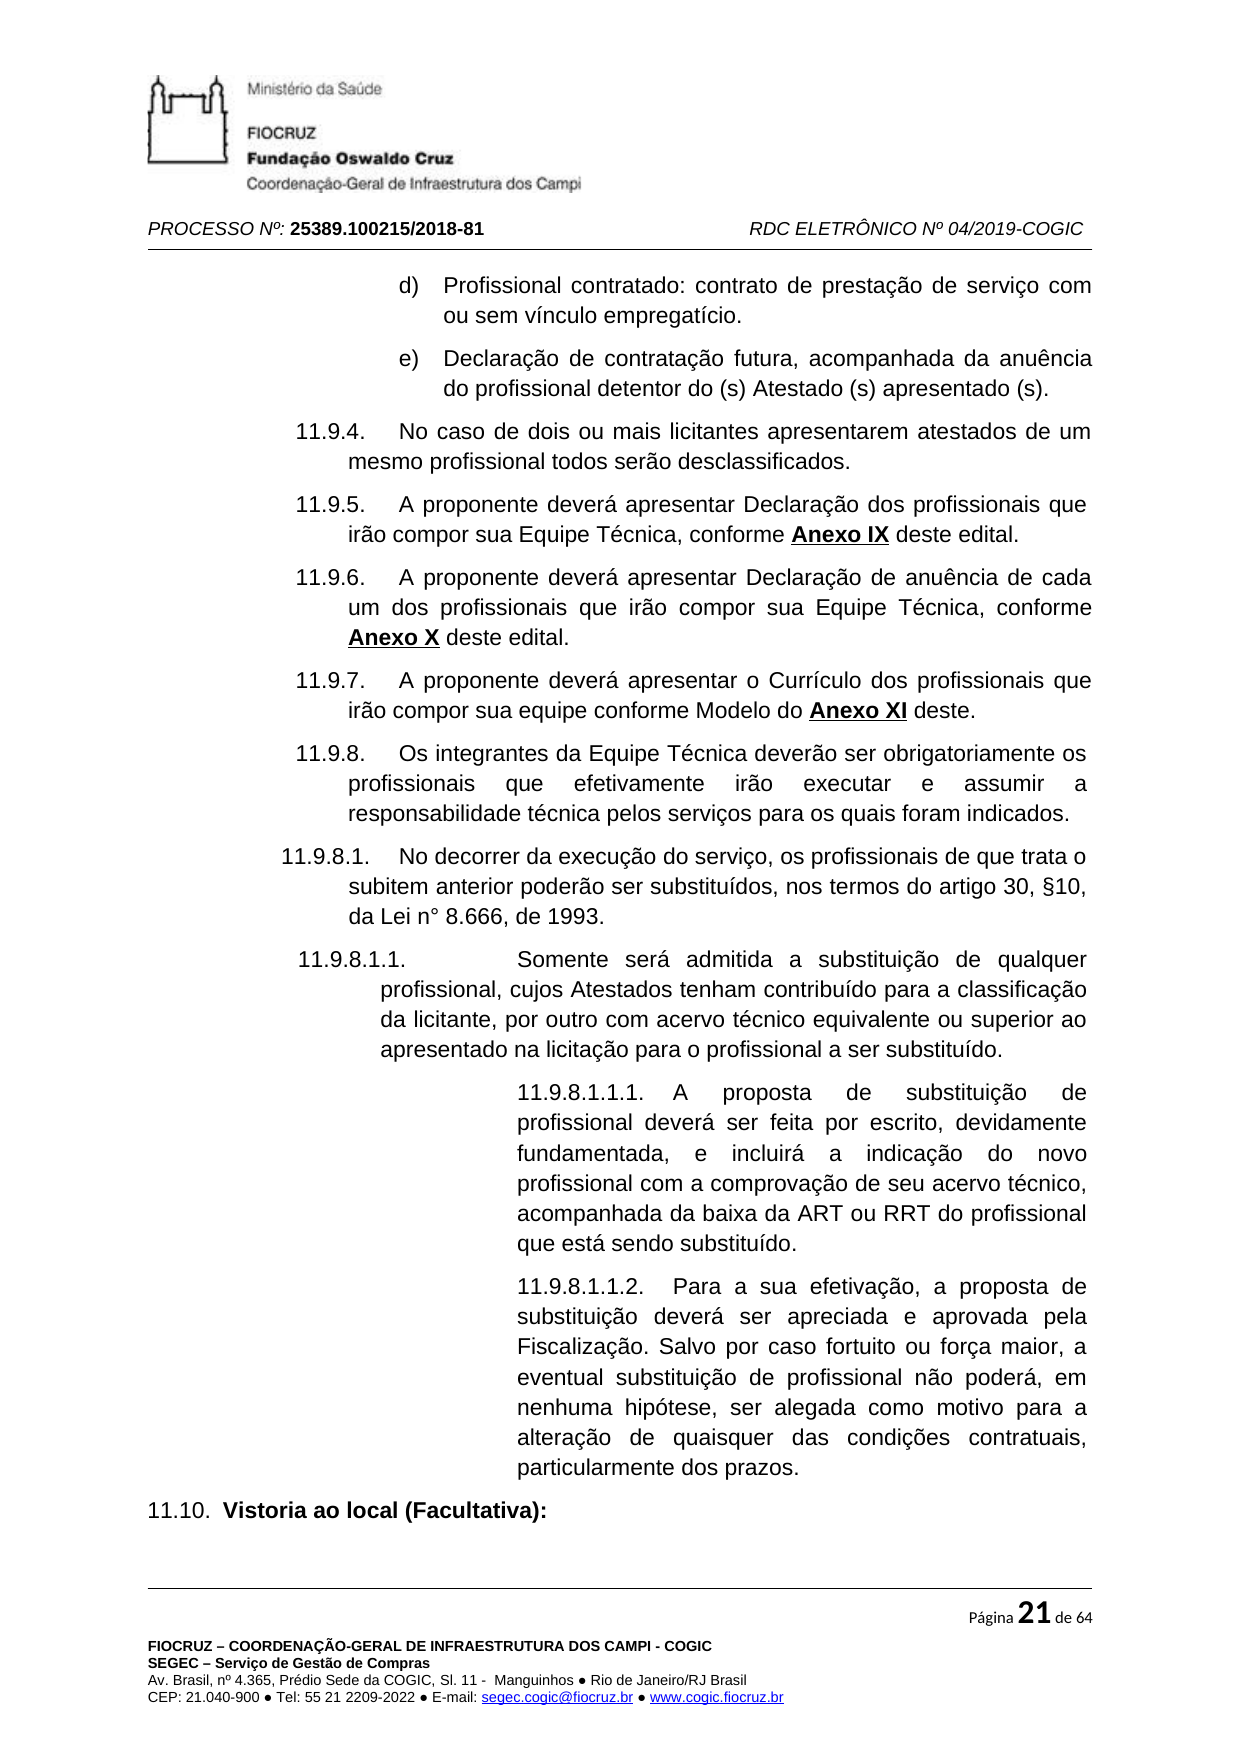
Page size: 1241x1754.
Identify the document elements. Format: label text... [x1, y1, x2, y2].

list A proponente deverá apresentar Declaração dos profissionais que irão compor sua Equipe Técnica, conforme Anexo IX deste edital. [295, 491, 1087, 547]
list A proposta de substituição de profissional deverá ser feita por escrito, devidamente fundamentada, e incluirá a indicação do novo profissional com a comprovação de seu acervo técnico, acompanhada da baixa da ART ou RRT do profissional que está sendo substituído. [517, 1079, 1087, 1257]
list No decorrer da execução do serviço, os profissionais de que trata o subitem anterior poderão ser substituídos, nos termos do artigo 30, §10, da Lei n° 8.666, de 1993. [281, 843, 1087, 929]
list No caso de dois ou mais licitantes apresentarem atestados de um mesmo profissional todos serão desclassificados. [295, 418, 1092, 474]
list A proponente deverá apresentar Declaração de anuência de cada um dos profissionais que irão compor sua Equipe Técnica, conforme Anexo X deste edital. [295, 563, 1092, 650]
list Para a sua efetivação, a proposta de substituição deverá ser apreciada e aprovada pela Fiscalização. Salvo por caso fortuito ou força maior, a eventual substituição de profissional não poderá, em nenhuma hipótese, ser alegada como motivo para a alteração de quaisquer das condições contratuais, particularmente dos prazos. [517, 1273, 1087, 1481]
list Vistoria ao local (Facultativa): [147, 1497, 1087, 1523]
list Profissional contratado: contrato de prestação de serviço com ou sem vínculo empregatício. [399, 272, 1092, 328]
list Declaração de contratação futura, acompanhada da anuência do profissional detentor do (s) Atestado (s) apresentado (s). [399, 345, 1092, 401]
list Os integrantes da Equipe Técnica deverão ser obrigatoriamente os profissionais que efetivamente irão executar e assumir a responsabilidade técnica pelos serviços para os quais foram indicados. [295, 739, 1087, 826]
list Somente será admitida a substituição de qualquer profissional, cujos Atestados tenham contribuído para a classificação da licitante, por outro com acervo técnico equivalente ou superior ao apresentado na licitação para o profissional a ser substituído. [298, 946, 1087, 1063]
list A proponente deverá apresentar o Currículo dos profissionais que irão compor sua equipe conforme Modelo do Anexo XI deste. [295, 667, 1092, 723]
picture [147, 75, 582, 193]
